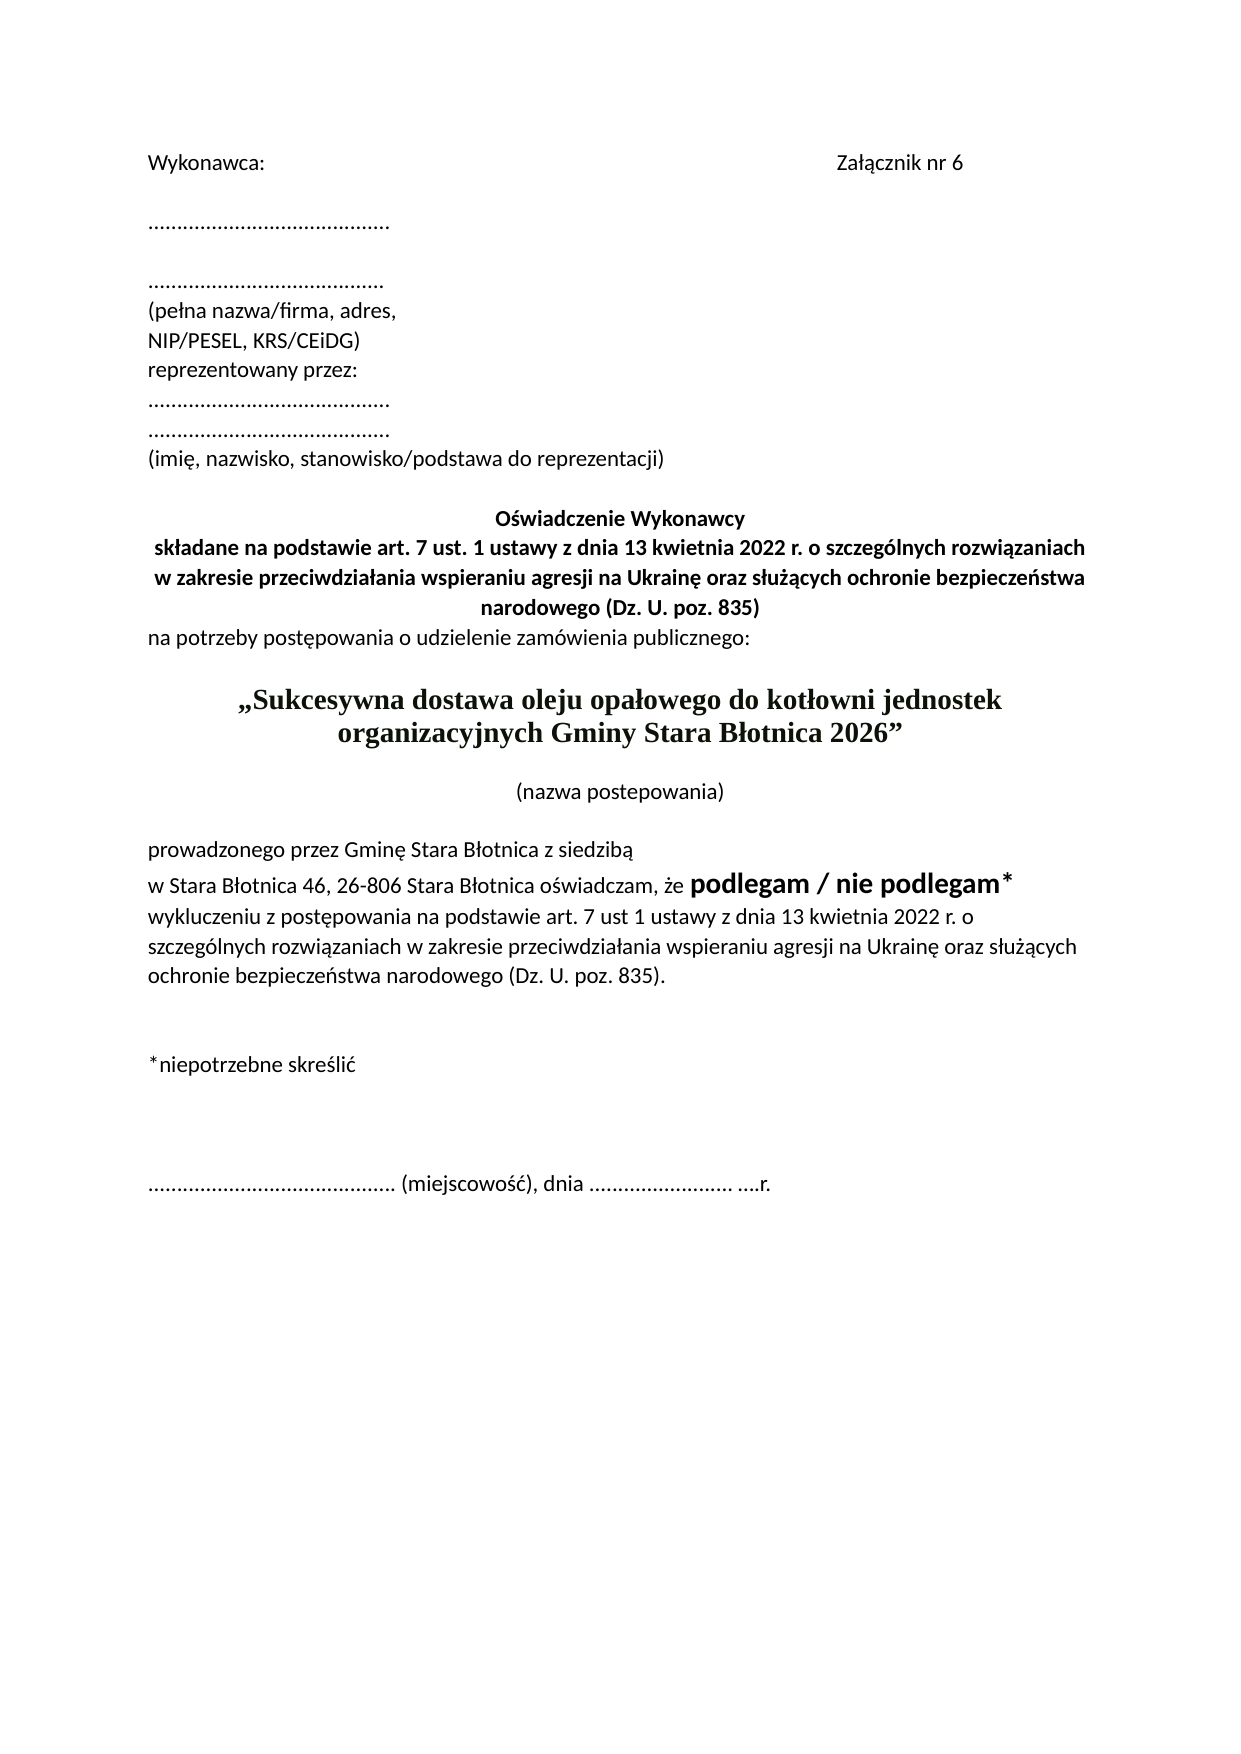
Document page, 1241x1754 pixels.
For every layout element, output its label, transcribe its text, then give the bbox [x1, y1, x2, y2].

text na potrzeby postępowania o udzielenie zamówienia publicznego: [148, 623, 1093, 651]
text (pełna nazwa/firma, adres, [148, 296, 1093, 324]
text .......................................... [148, 385, 1093, 413]
text „Sukcesywna dostawa oleju opałowego do kotłowni jednostek organizacyjnych Gminy Stara Błotnica 2026” [148, 682, 1093, 749]
text ......................................... [148, 266, 1093, 294]
text *niepotrzebne skreślić [148, 1051, 1093, 1079]
text .......................................... [148, 415, 1093, 443]
text Wykonawca: Załącznik nr 6 [148, 148, 1093, 176]
text NIP/PESEL, KRS/CEiDG) [148, 326, 1093, 354]
text reprezentowany przez: [148, 355, 1093, 383]
text ........................................... (miejscowość), dnia ......................... ….r. [148, 1169, 1093, 1197]
text prowadzonego przez Gminę Stara Błotnica z siedzibą w Stara Błotnica 46, 26-806 Stara Błotnica oświadczam, że podlegam / nie podlegam* wykluczeniu z postępowania na podstawie art. 7 ust 1 ustawy z dnia 13 kwietnia 2022 r. o szczególnych rozwiązaniach w zakresie przeciwdziałania wspieraniu agresji na Ukrainę oraz służących ochronie bezpieczeństwa narodowego (Dz. U. poz. 835). [148, 835, 1093, 989]
text (imię, nazwisko, stanowisko/podstawa do reprezentacji) [148, 444, 1093, 472]
text składane na podstawie art. 7 ust. 1 ustawy z dnia 13 kwietnia 2022 r. o szczególnych rozwiązaniach w zakresie przeciwdziałania wspieraniu agresji na Ukrainę oraz służących ochronie bezpieczeństwa narodowego (Dz. U. poz. 835) [148, 533, 1093, 621]
text Oświadczenie Wykonawcy [148, 504, 1093, 532]
text (nazwa postepowania) [148, 777, 1093, 805]
text .......................................... [148, 207, 1093, 235]
